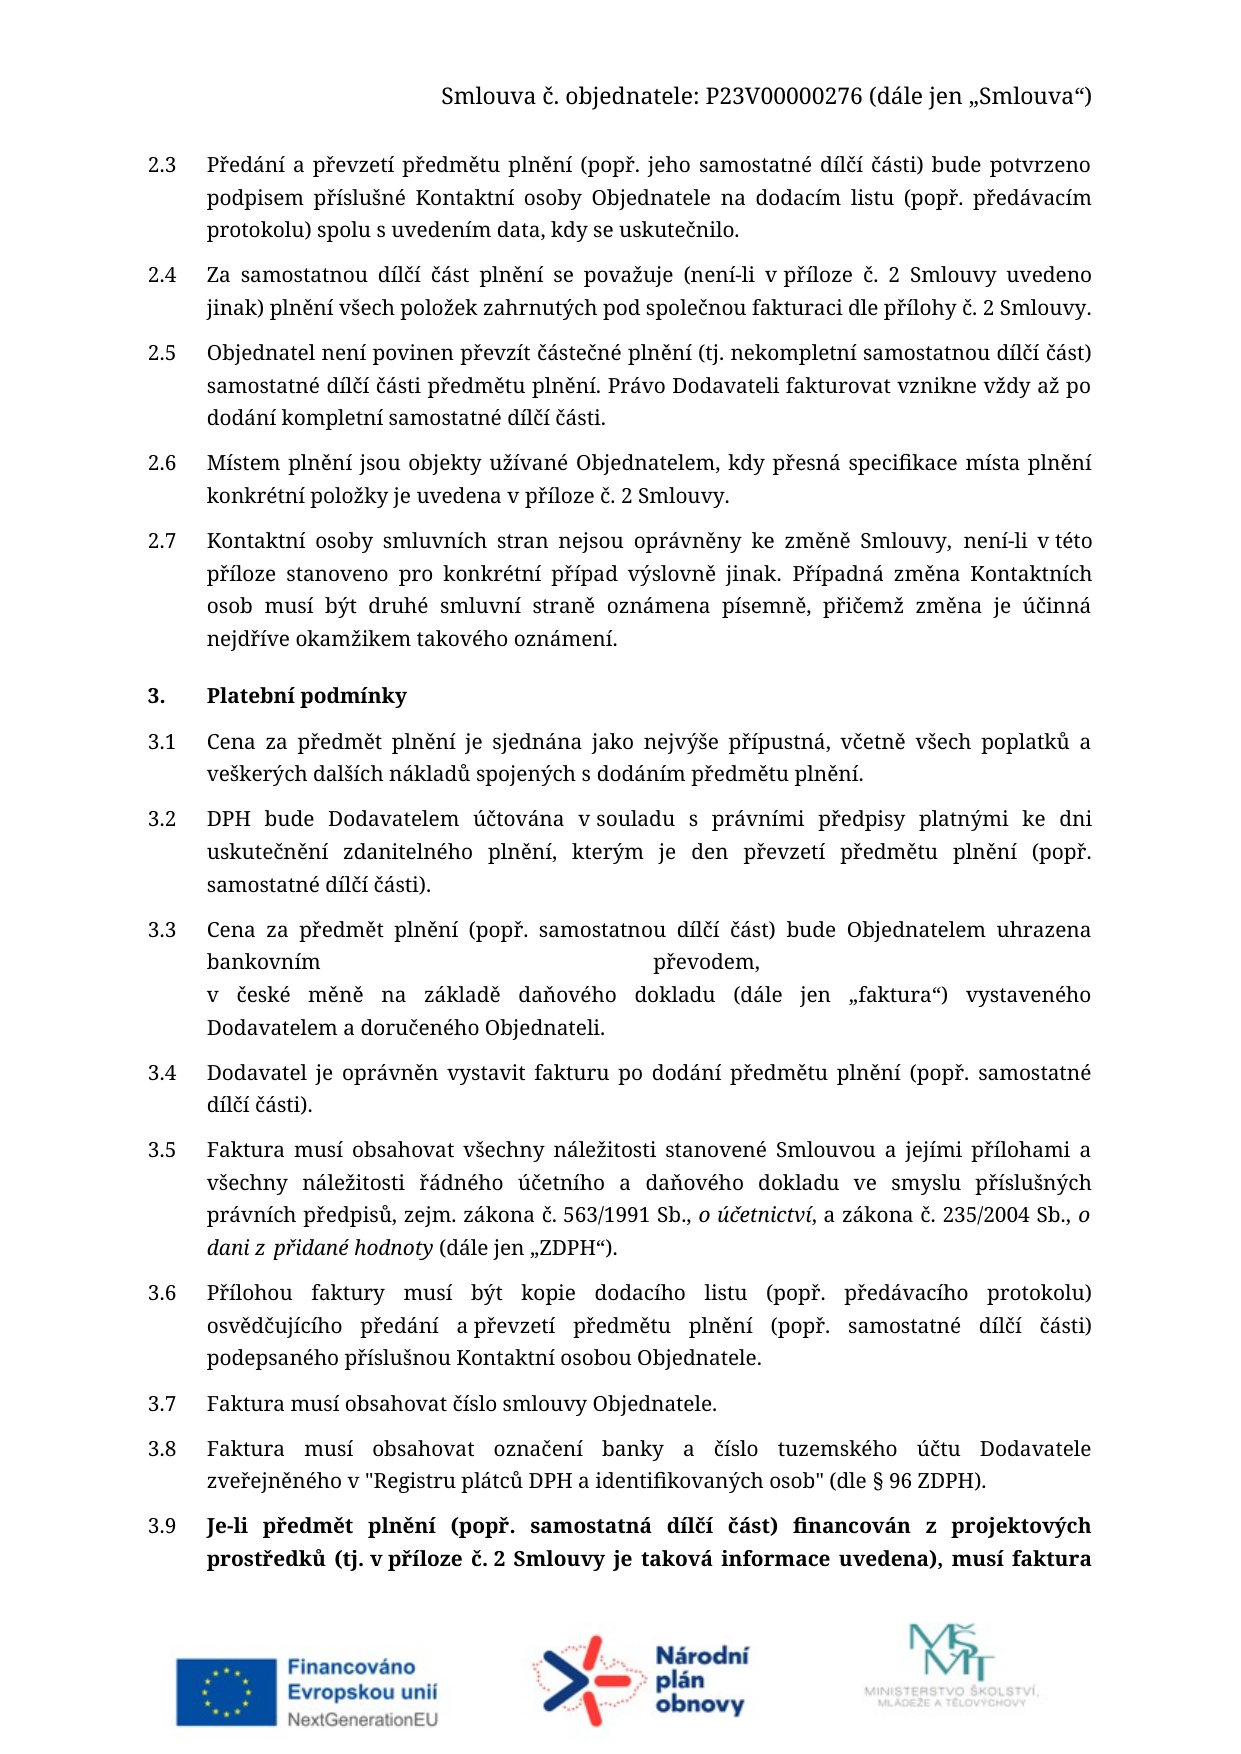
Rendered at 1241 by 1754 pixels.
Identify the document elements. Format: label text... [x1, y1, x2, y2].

list Platební podmínky [148, 682, 1093, 710]
list DPH bude Dodavatelem účtována v souladu s právními předpisy platnými ke dni uskutečnění zdanitelného plnění, kterým je den převzetí předmětu plnění (popř. samostatné dílčí části). [148, 804, 1093, 898]
list Místem plnění jsou objekty užívané Objednatelem, kdy přesná specifikace místa plnění konkrétní položky je uvedena v příloze č. 2 Smlouvy. [148, 448, 1093, 509]
picture [147, 1577, 1093, 1754]
list Za samostatnou dílčí část plnění se považuje (není-li v příloze č. 2 Smlouvy uvedeno jinak) plnění všech položek zahrnutých pod společnou fakturaci dle přílohy č. 2 Smlouvy. [148, 261, 1093, 322]
list Cena za předmět plnění je sjednána jako nejvýše přípustná, včetně všech poplatků a veškerých dalších nákladů spojených s dodáním předmětu plnění. [148, 727, 1093, 788]
list Přílohou faktury musí být kopie dodacího listu (popř. předávacího protokolu) osvědčujícího předání a převzetí předmětu plnění (popř. samostatné dílčí části) podepsaného příslušnou Kontaktní osobou Objednatele. [148, 1278, 1093, 1372]
list Faktura musí obsahovat všechny náležitosti stanovené Smlouvou a jejími přílohami a všechny náležitosti řádného účetního a daňového dokladu ve smyslu příslušných právních předpisů, zejm. zákona č. 563/1991 Sb., o účetnictví, a zákona č. 235/2004 Sb., o dani z přidané hodnoty (dále jen „ZDPH“). [148, 1135, 1093, 1262]
list Objednatel není povinen převzít částečné plnění (tj. nekompletní samostatnou dílčí část) samostatné dílčí části předmětu plnění. Právo Dodavateli fakturovat vznikne vždy až po dodání kompletní samostatné dílčí části. [148, 338, 1093, 432]
list Cena za předmět plnění (popř. samostatnou dílčí část) bude Objednatelem uhrazena bankovním převodem, v české měně na základě daňového dokladu (dále jen „faktura“) vystaveného Dodavatelem a doručeného Objednateli. [148, 915, 1093, 1041]
list Kontaktní osoby smluvních stran nejsou oprávněny ke změně Smlouvy, není-li v této příloze stanoveno pro konkrétní případ výslovně jinak. Případná změna Kontaktních osob musí být druhé smluvní straně oznámena písemně, přičemž změna je účinná nejdříve okamžikem takového oznámení. [148, 526, 1093, 652]
list Faktura musí obsahovat číslo smlouvy Objednatele. [148, 1389, 1093, 1417]
list Dodavatel je oprávněn vystavit fakturu po dodání předmětu plnění (popř. samostatné dílčí části). [148, 1058, 1093, 1119]
list Předání a převzetí předmětu plnění (popř. jeho samostatné dílčí části) bude potvrzeno podpisem příslušné Kontaktní osoby Objednatele na dodacím listu (popř. předávacím protokolu) spolu s uvedením data, kdy se uskutečnilo. [148, 150, 1093, 244]
list Faktura musí obsahovat označení banky a číslo tuzemského účtu Dodavatele zveřejněného v "Registru plátců DPH a identifikovaných osob" (dle § 96 ZDPH). [148, 1434, 1093, 1495]
